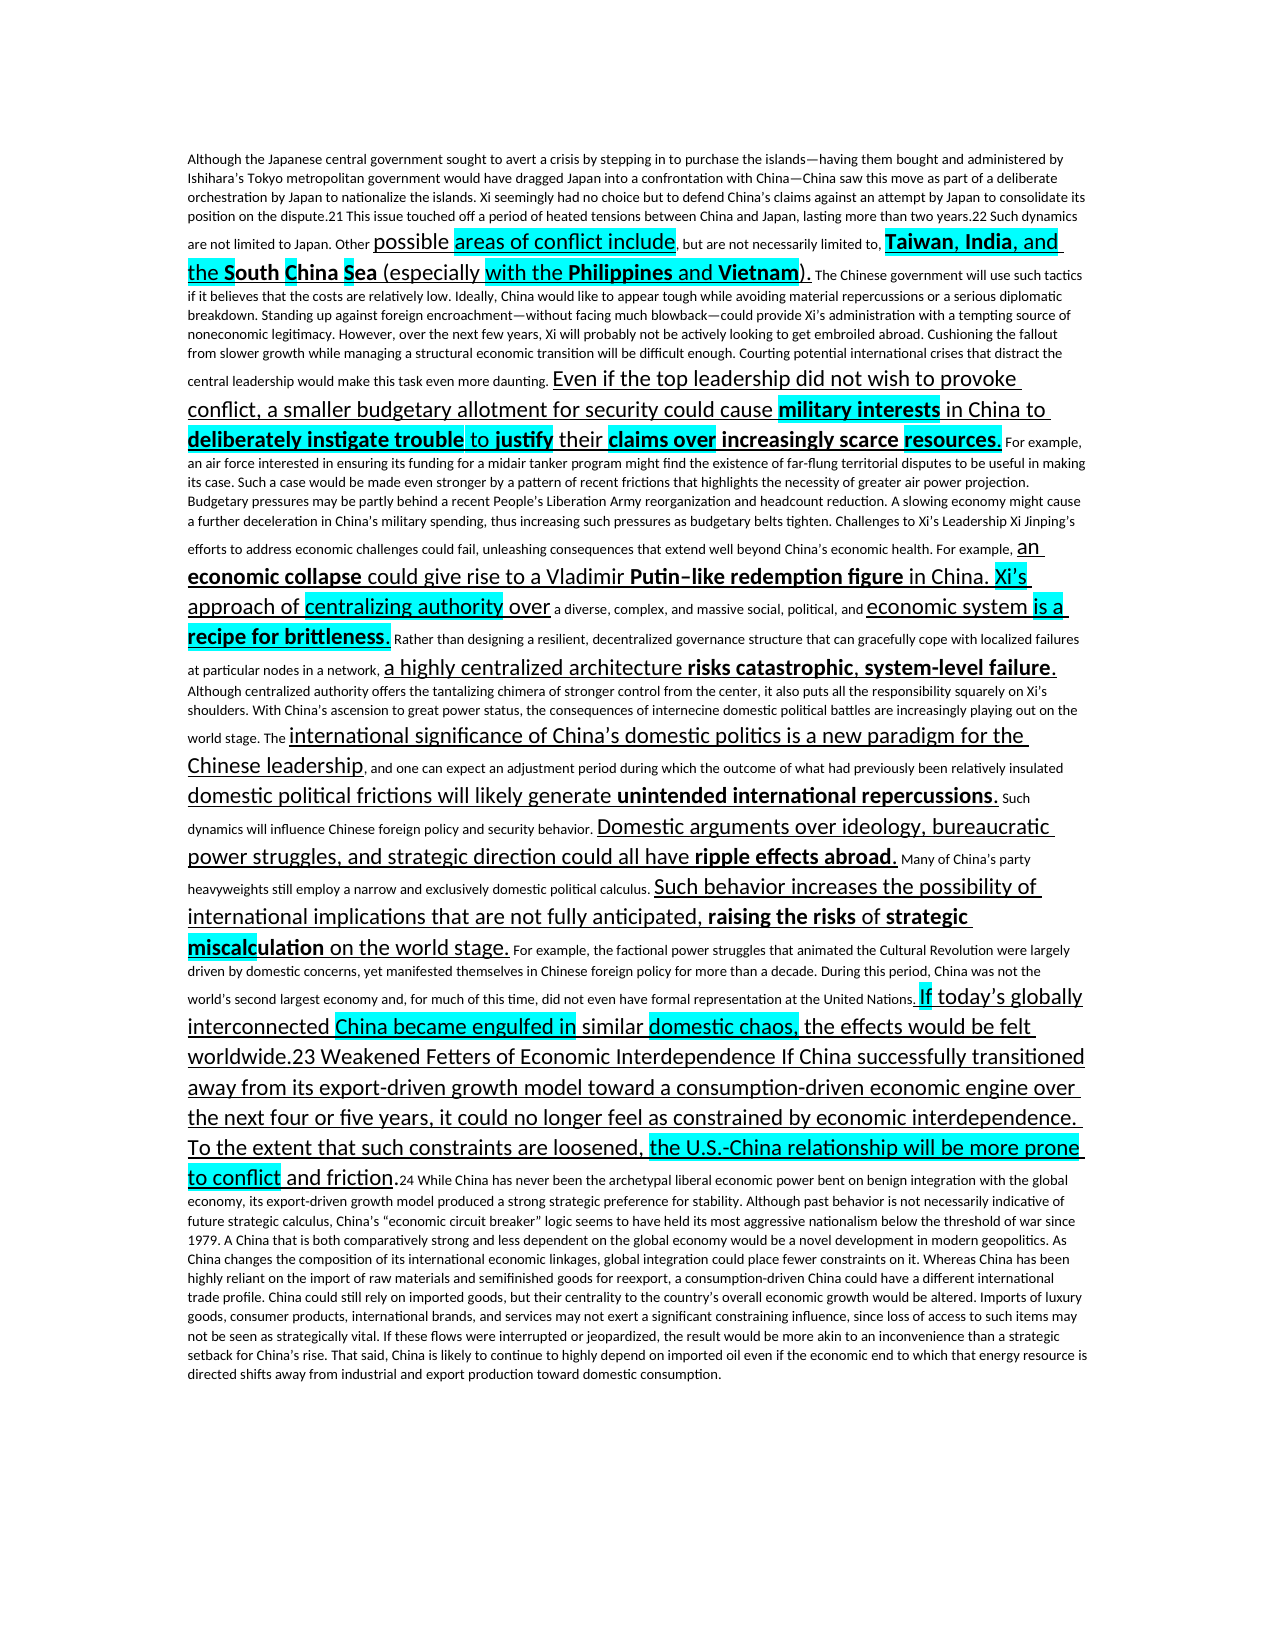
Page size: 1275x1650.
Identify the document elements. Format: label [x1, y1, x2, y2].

text [187, 150, 1087, 1383]
